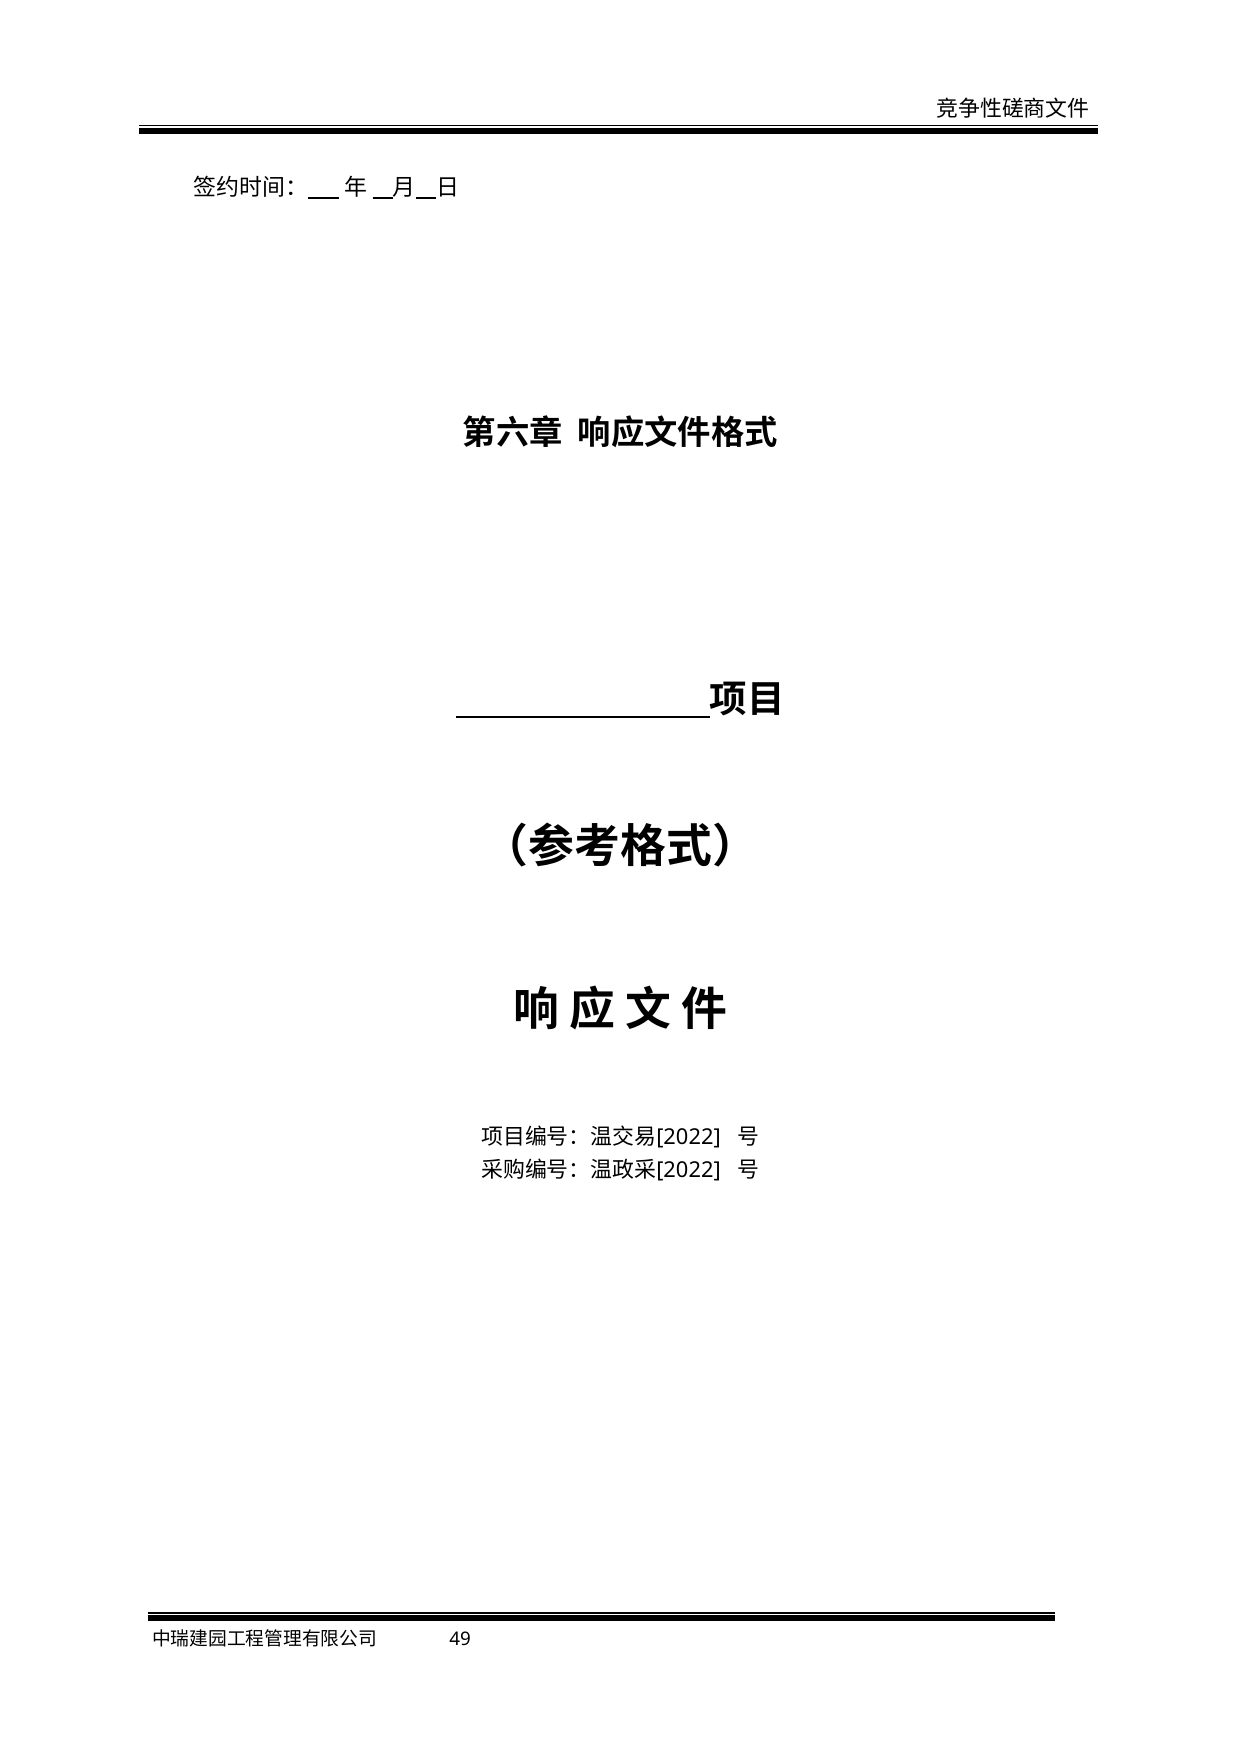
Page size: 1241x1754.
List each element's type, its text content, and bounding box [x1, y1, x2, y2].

text 响 应 文 件 [148, 956, 1093, 1054]
text （参考格式） [148, 794, 1093, 891]
text 项目 [148, 664, 1093, 729]
text 项目编号：温交易[2022] 号 [148, 1119, 1093, 1151]
text 采购编号：温政采[2022] 号 [148, 1151, 1093, 1184]
title 签约时间： 年 月 日 [148, 153, 1093, 218]
title 第六章 响应文件格式 [148, 398, 1093, 463]
